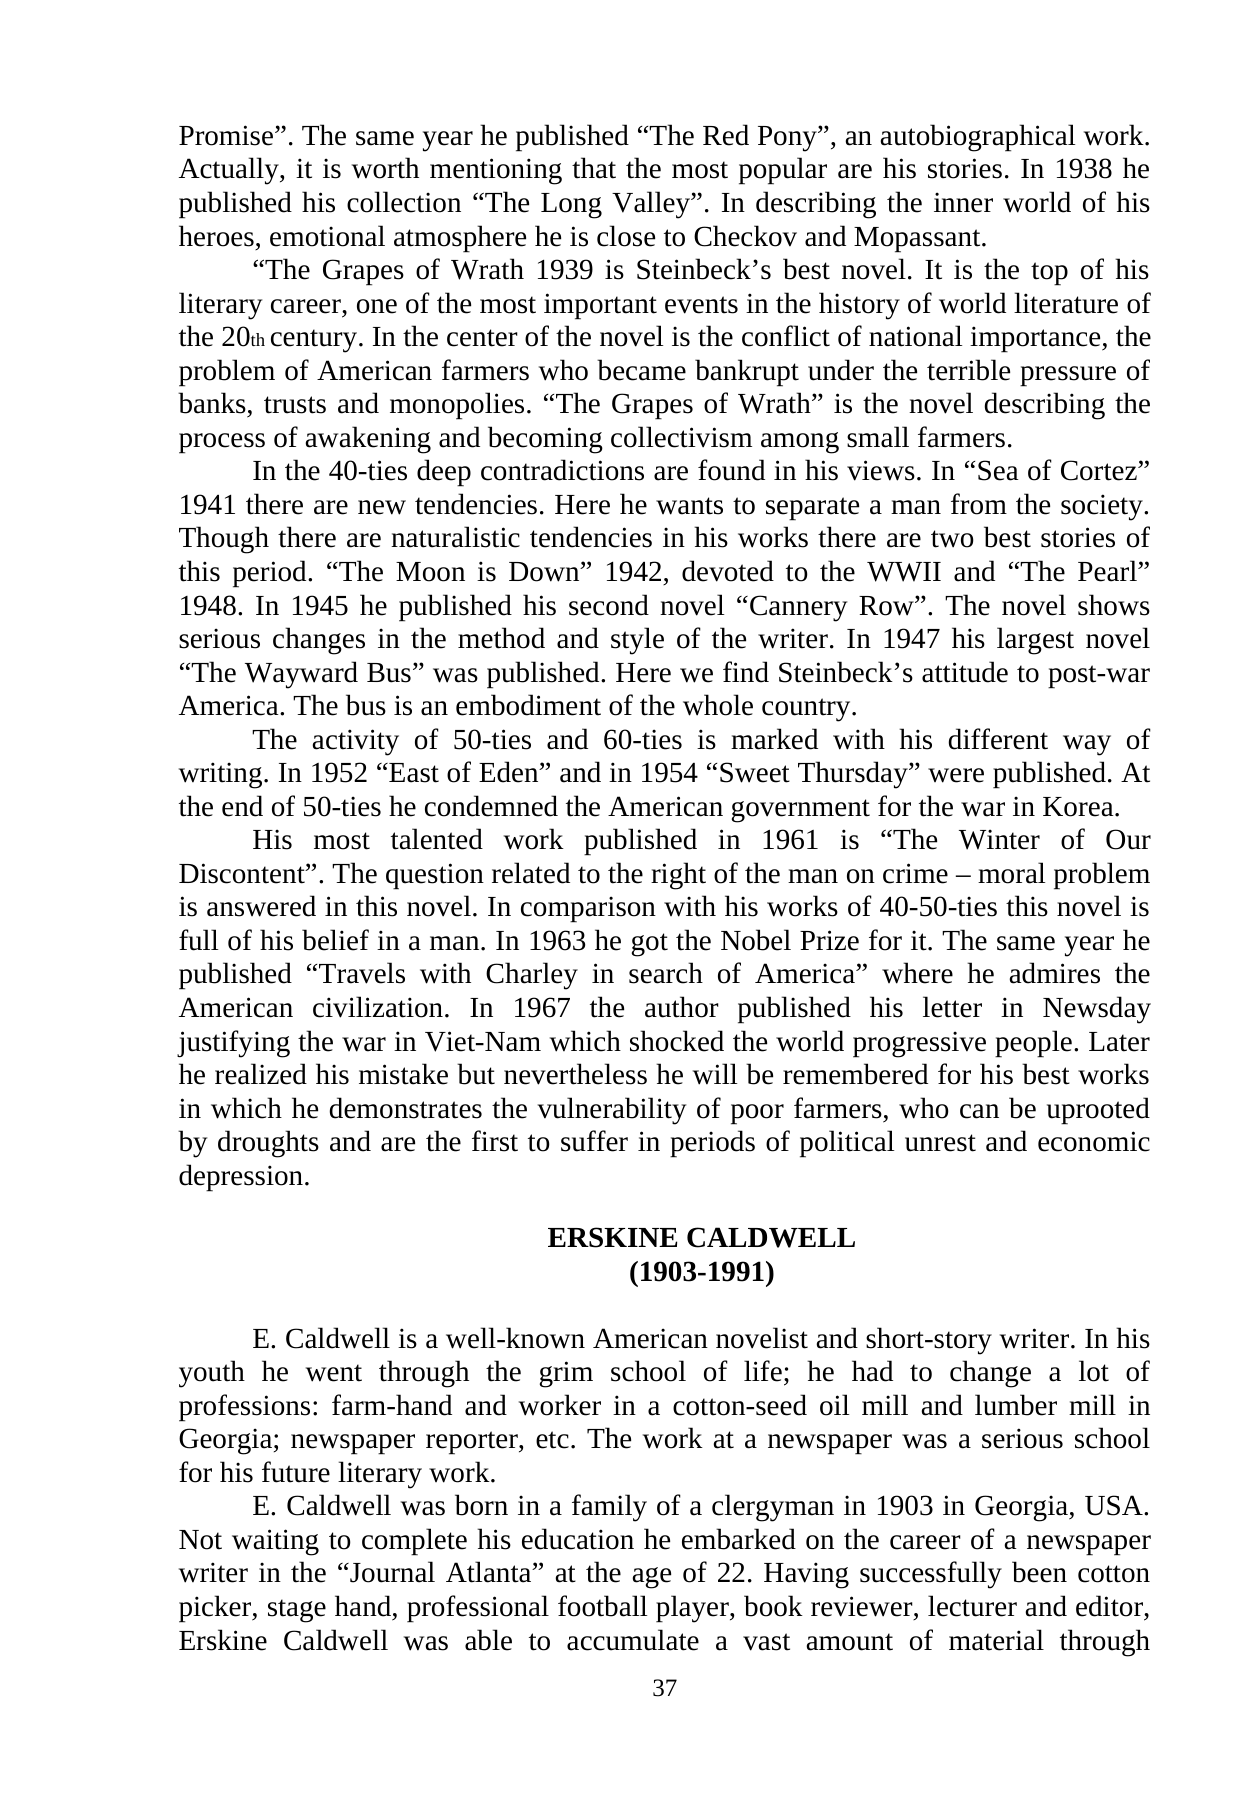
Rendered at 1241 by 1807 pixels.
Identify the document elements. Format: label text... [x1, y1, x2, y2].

text (1903-1991) [178, 1254, 1152, 1287]
text In the 40-ties deep contradictions are found in his views. In “Sea of Cortez” 1941 there are new tendencies. Here he wants to separate a man from the society. Though there are naturalistic tendencies in his works there are two best stories of this period. “The Moon is Down” 1942, devoted to the WWII and “The Pearl” 1948. In 1945 he published his second novel “Cannery Row”. The novel shows serious changes in the method and style of the writer. In 1947 his largest novel “The Wayward Bus” was published. Here we find Steinbeck’s attitude to post-war America. The bus is an embodiment of the whole country. [178, 453, 1152, 722]
text “The Grapes of Wrath 1939 is Steinbeck’s best novel. It is the top of his literary career, one of the most important events in the history of world literature of the 20th century. In the center of the novel is the conflict of national importance, the problem of American farmers who became bankrupt under the terrible pressure of banks, trusts and monopolies. “The Grapes of Wrath” is the novel describing the process of awakening and becoming collectivism among small farmers. [178, 252, 1152, 453]
text E. Caldwell is a well-known American novelist and short-story writer. In his youth he went through the grim school of life; he had to change a lot of professions: farm-hand and worker in a cotton-seed oil mill and lumber mill in Georgia; newspaper reporter, etc. The work at a newspaper was a serious school for his future literary work. [178, 1321, 1152, 1488]
text The activity of 50-ties and 60-ties is marked with his different way of writing. In 1952 “East of Eden” and in 1954 “Sweet Thursday” were published. At the end of 50-ties he condemned the American government for the war in Korea. [178, 722, 1152, 822]
text His most talented work published in 1961 is “The Winter of Our Discontent”. The question related to the right of the man on crime – moral problem is answered in this novel. In comparison with his works of 40-50-ties this novel is full of his belief in a man. In 1963 he got the Nobel Prize for it. The same year he published “Travels with Charley in search of America” where he admires the American civilization. In 1967 the author published his letter in Newsday justifying the war in Viet-Nam which shocked the world progressive people. Later he realized his mistake but nevertheless he will be remembered for his best works in which he demonstrates the vulnerability of poor farmers, who can be uprooted by droughts and are the first to suffer in periods of political unrest and economic depression. [178, 822, 1152, 1191]
text ERSKINE CALDWELL [178, 1220, 1152, 1254]
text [178, 1488, 1152, 1656]
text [178, 118, 1152, 252]
